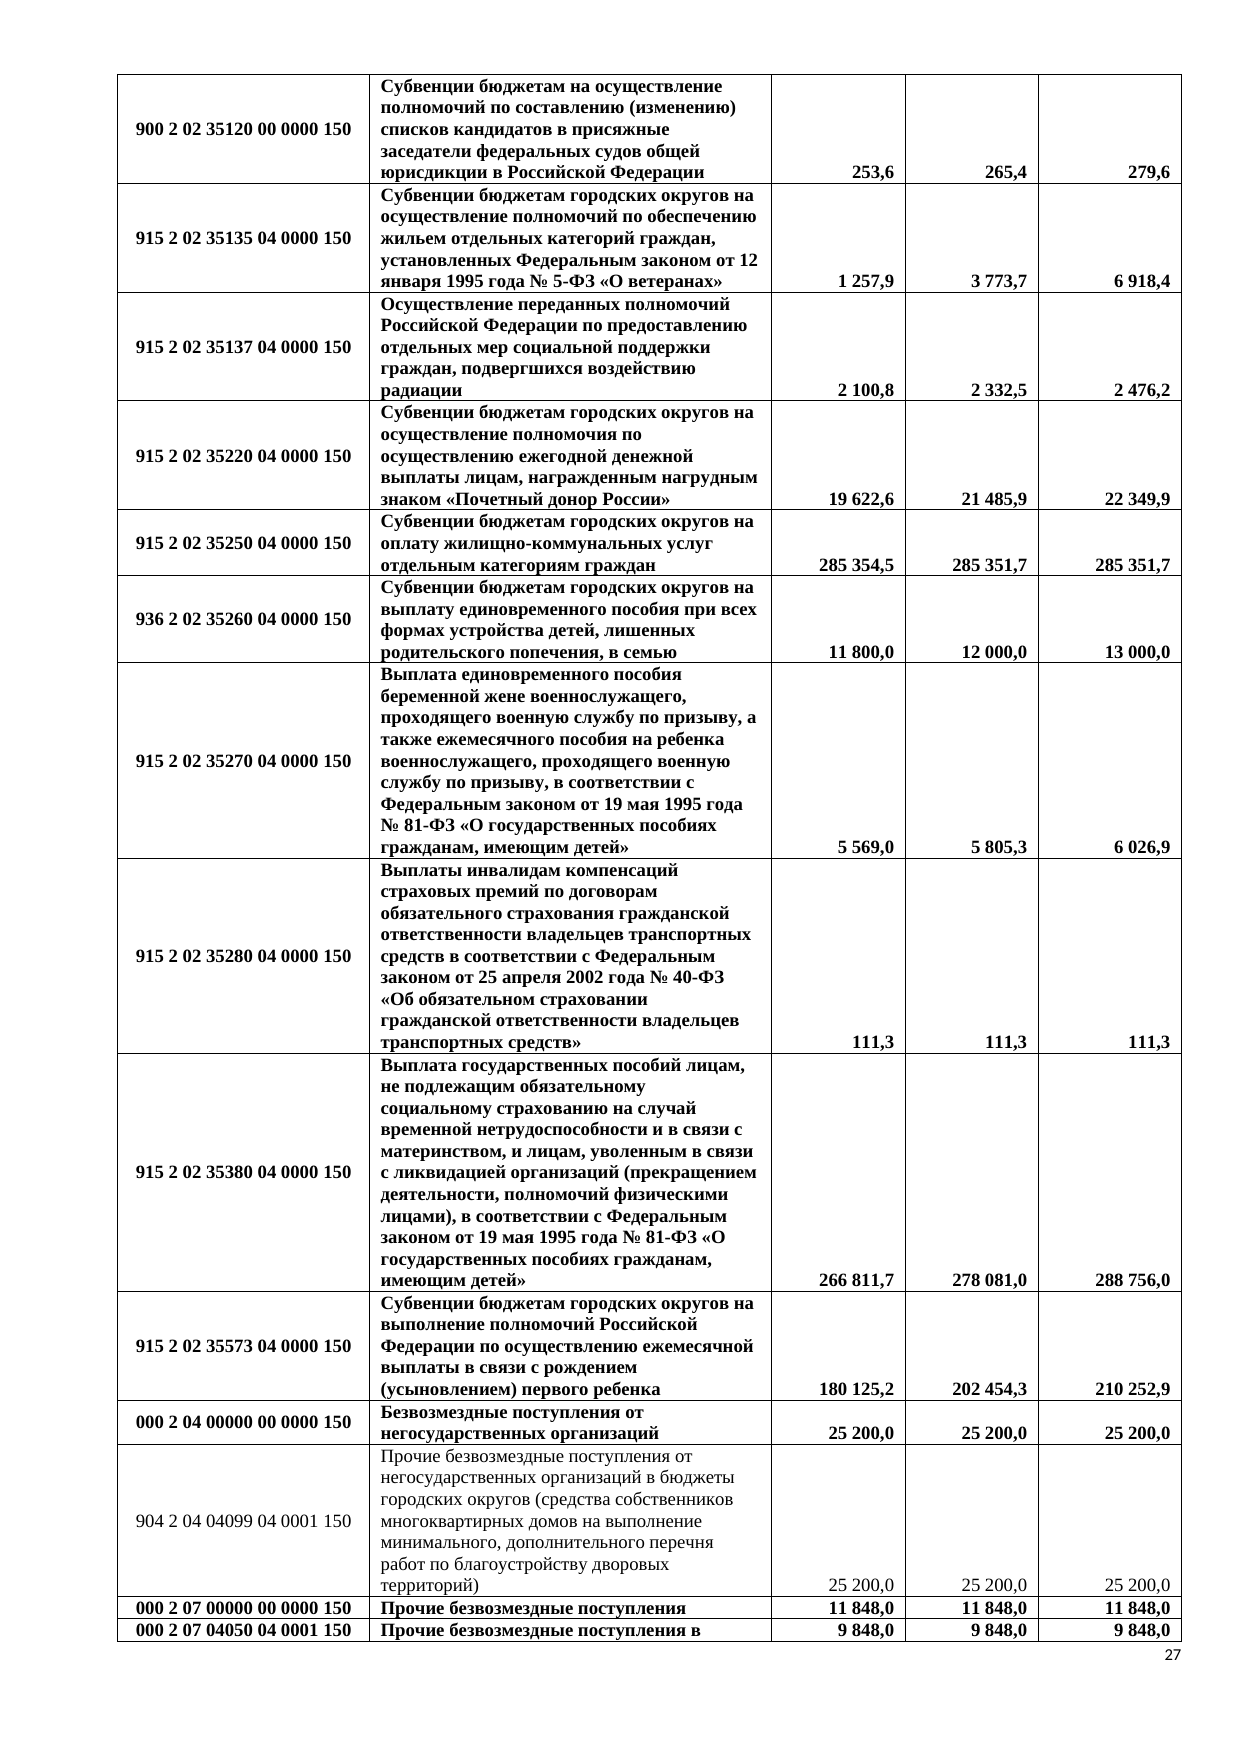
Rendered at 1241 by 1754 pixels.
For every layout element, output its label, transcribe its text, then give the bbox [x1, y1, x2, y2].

table_cell 1 257,9 [772, 184, 905, 292]
table_cell 22 349,9 [1039, 401, 1181, 509]
table_cell 3 773,7 [906, 184, 1038, 292]
table_cell Субвенции бюджетам городских округов на осуществление полномочий по обеспечению жильем отдельных категорий граждан, установленных Федеральным законом от 12 января 1995 года № 5-ФЗ «О ветеранах» [370, 184, 771, 292]
table_cell 9 848,0 [1039, 1619, 1181, 1641]
table_cell 915 2 02 35270 04 0000 150 [118, 663, 369, 857]
table_cell 13 000,0 [1039, 576, 1181, 662]
table_cell 11 848,0 [1039, 1597, 1181, 1618]
table_cell 285 354,5 [772, 510, 905, 575]
table_cell 915 2 02 35137 04 0000 150 [118, 293, 369, 400]
table_cell Субвенции бюджетам городских округов на выплату единовременного пособия при всех формах устройства детей, лишенных родительского попечения, в семью [370, 576, 771, 662]
table_cell 6 026,9 [1039, 663, 1181, 857]
table_cell Выплаты инвалидам компенсаций страховых премий по договорам обязательного страхования гражданской ответственности владельцев транспортных средств в соответствии с Федеральным законом от 25 апреля 2002 года № 40-ФЗ «Об обязательном страховании гражданской ответственности владельцев транспортных средств» [370, 859, 771, 1052]
table_cell Субвенции бюджетам городских округов на осуществление полномочия по осуществлению ежегодной денежной выплаты лицам, награжденным нагрудным знаком «Почетный донор России» [370, 401, 771, 509]
table_cell 253,6 [772, 75, 905, 183]
table_cell 2 332,5 [906, 293, 1038, 400]
table_cell 11 800,0 [772, 576, 905, 662]
table_cell 915 2 02 35220 04 0000 150 [118, 401, 369, 509]
table_cell 25 200,0 [772, 1445, 905, 1596]
table_cell 2 100,8 [772, 293, 905, 400]
table_cell 915 2 02 35573 04 0000 150 [118, 1292, 369, 1399]
table_cell 21 485,9 [906, 401, 1038, 509]
table_cell 2 476,2 [1039, 293, 1181, 400]
table_cell 285 351,7 [906, 510, 1038, 575]
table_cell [370, 1619, 771, 1641]
table_cell 111,3 [906, 859, 1038, 1052]
table_cell 9 848,0 [906, 1619, 1038, 1641]
table_cell Выплата государственных пособий лицам, не подлежащим обязательному социальному страхованию на случай временной нетрудоспособности и в связи с материнством, и лицам, уволенным в связи с ликвидацией организаций (прекращением деятельности, полномочий физическими лицами), в соответствии с Федеральным законом от 19 мая 1995 года № 81-ФЗ «О государственных пособиях гражданам, имеющим детей» [370, 1054, 771, 1291]
table_cell 915 2 02 35135 04 0000 150 [118, 184, 369, 292]
table_cell 915 2 02 35280 04 0000 150 [118, 859, 369, 1052]
table_cell 25 200,0 [1039, 1401, 1181, 1444]
table_cell Субвенции бюджетам городских округов на выполнение полномочий Российской Федерации по осуществлению ежемесячной выплаты в связи с рождением (усыновлением) первого ребенка [370, 1292, 771, 1399]
table_cell 111,3 [1039, 859, 1181, 1052]
table_cell Прочие безвозмездные поступления [370, 1597, 771, 1618]
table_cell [118, 1619, 369, 1641]
table_cell 000 2 07 00000 00 0000 150 [118, 1597, 369, 1618]
table_cell 279,6 [1039, 75, 1181, 183]
table_cell Осуществление переданных полномочий Российской Федерации по предоставлению отдельных мер социальной поддержки граждан, подвергшихся воздействию радиации [370, 293, 771, 400]
table_cell 12 000,0 [906, 576, 1038, 662]
table_cell Прочие безвозмездные поступления от негосударственных организаций в бюджеты городских округов (средства собственников многоквартирных домов на выполнение минимального, дополнительного перечня работ по благоустройству дворовых территорий) [370, 1445, 771, 1596]
table_cell 25 200,0 [1039, 1445, 1181, 1596]
table_cell 904 2 04 04099 04 0001 150 [118, 1445, 369, 1596]
table_cell 285 351,7 [1039, 510, 1181, 575]
table_cell 111,3 [772, 859, 905, 1052]
table_cell 180 125,2 [772, 1292, 905, 1399]
table_cell 202 454,3 [906, 1292, 1038, 1399]
table_cell 25 200,0 [906, 1445, 1038, 1596]
table_cell 265,4 [906, 75, 1038, 183]
table_cell 000 2 04 00000 00 0000 150 [118, 1401, 369, 1444]
table_cell Выплата единовременного пособия беременной жене военнослужащего, проходящего военную службу по призыву, а также ежемесячного пособия на ребенка военнослужащего, проходящего военную службу по призыву, в соответствии с Федеральным законом от 19 мая 1995 года № 81-ФЗ «О государственных пособиях гражданам, имеющим детей» [370, 663, 771, 857]
table_cell Безвозмездные поступления от негосударственных организаций [370, 1401, 771, 1444]
table_cell 936 2 02 35260 04 0000 150 [118, 576, 369, 662]
table_cell 900 2 02 35120 00 0000 150 [118, 75, 369, 183]
table_cell 5 569,0 [772, 663, 905, 857]
table_cell 9 848,0 [772, 1619, 905, 1641]
table_cell 25 200,0 [772, 1401, 905, 1444]
table_cell Субвенции бюджетам на осуществление полномочий по составлению (изменению) списков кандидатов в присяжные заседатели федеральных судов общей юрисдикции в Российской Федерации [370, 75, 771, 183]
table_cell 915 2 02 35250 04 0000 150 [118, 510, 369, 575]
table_cell 915 2 02 35380 04 0000 150 [118, 1054, 369, 1291]
table_cell Субвенции бюджетам городских округов на оплату жилищно-коммунальных услуг отдельным категориям граждан [370, 510, 771, 575]
table_cell 5 805,3 [906, 663, 1038, 857]
table_cell 278 081,0 [906, 1054, 1038, 1291]
table_cell 210 252,9 [1039, 1292, 1181, 1399]
table_cell 25 200,0 [906, 1401, 1038, 1444]
table_cell 11 848,0 [772, 1597, 905, 1618]
table_cell 6 918,4 [1039, 184, 1181, 292]
table_cell 19 622,6 [772, 401, 905, 509]
table_cell 288 756,0 [1039, 1054, 1181, 1291]
table_cell 266 811,7 [772, 1054, 905, 1291]
table_cell 11 848,0 [906, 1597, 1038, 1618]
